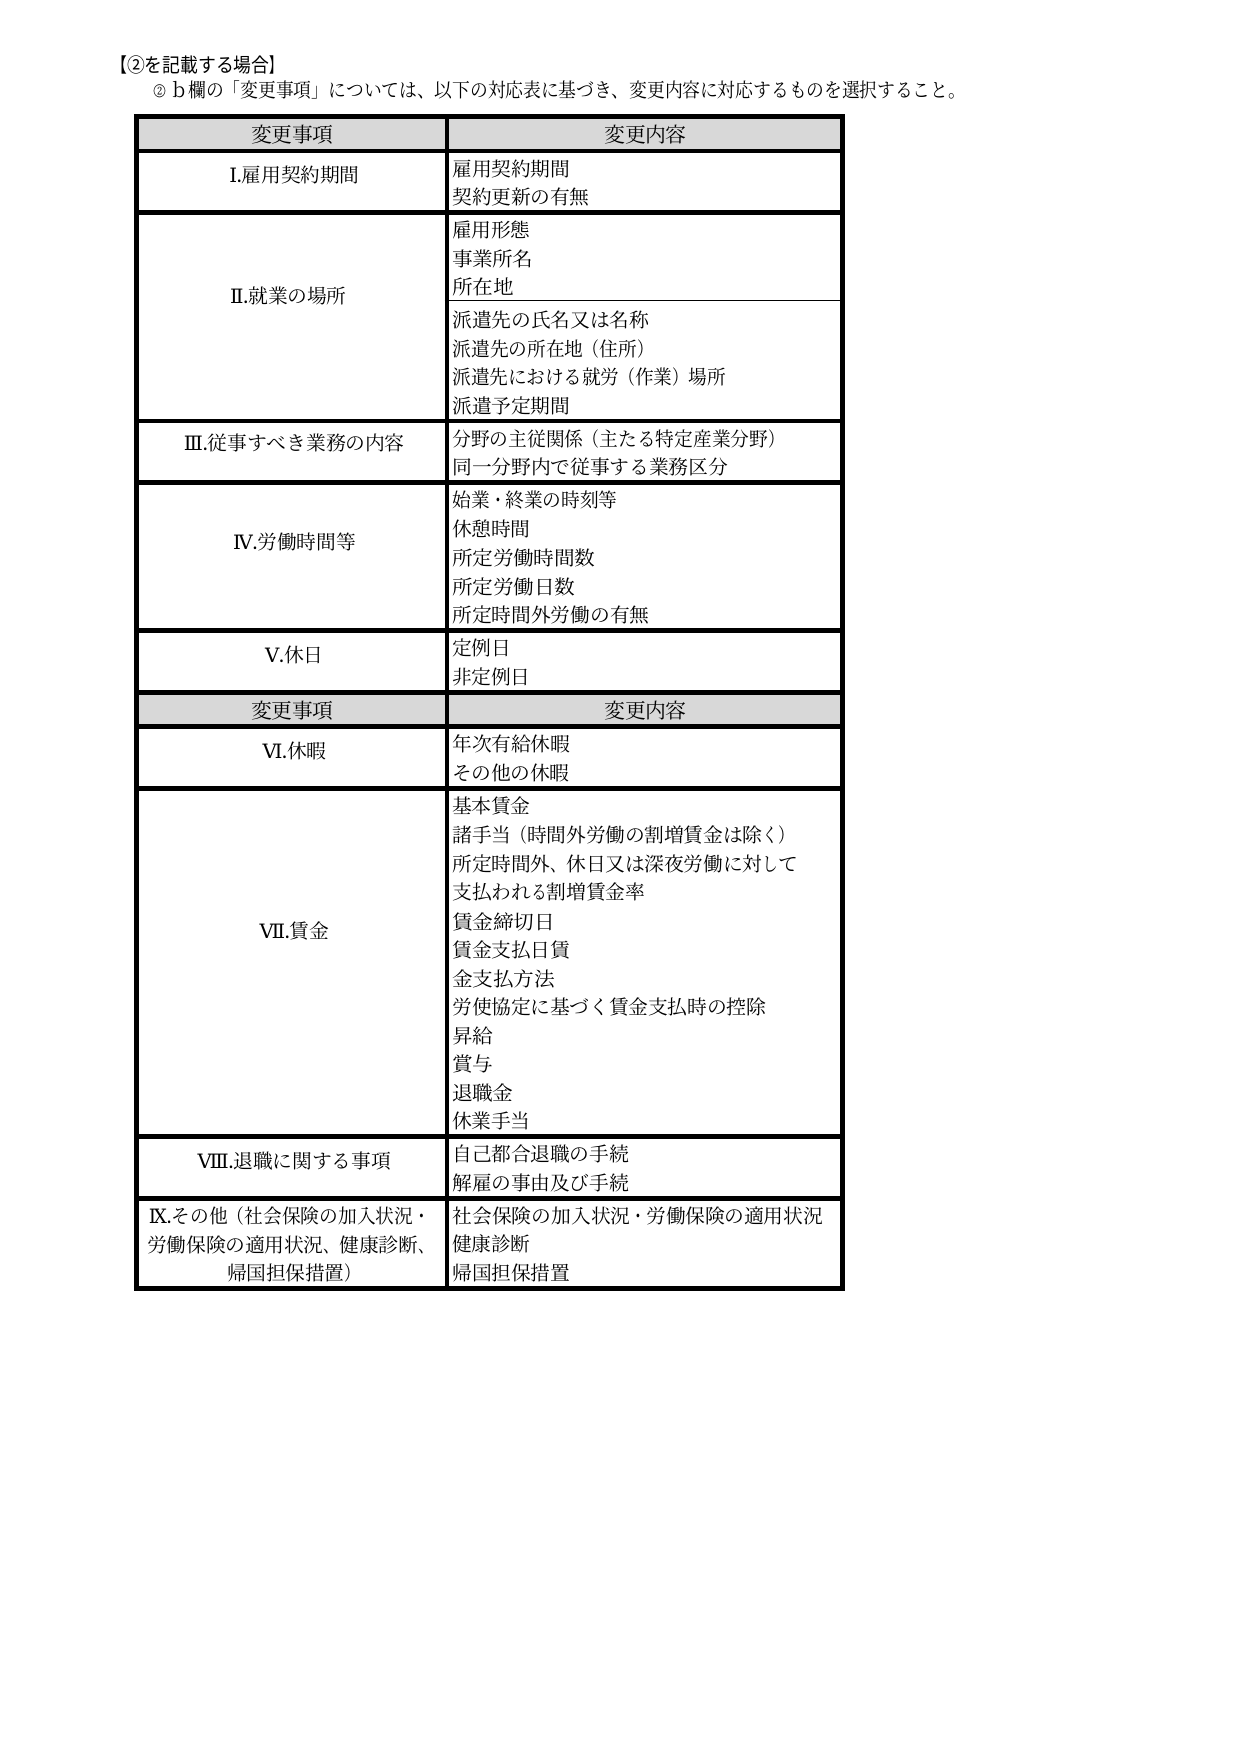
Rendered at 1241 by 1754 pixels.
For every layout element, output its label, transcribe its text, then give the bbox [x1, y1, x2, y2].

table_cell 社会保険の加入状況・労働保険の適用状況 健康診断 帰国担保措置 [449, 1201, 840, 1286]
table_header 変更事項 [139, 119, 445, 149]
table_cell Ⅴ.休日 [139, 633, 445, 690]
table_cell Ⅸ.その他（社会保険の加入状況・ 労働保険の適用状況、健康診断、帰国担保措置） [139, 1201, 445, 1286]
table_cell 雇用契約期間 契約更新の有無 [449, 153, 840, 210]
table_cell Ⅱ.就業の場所 [139, 215, 445, 419]
table_cell 年次有給休暇 その他の休暇 [449, 729, 840, 786]
table_cell 自己都合退職の手続 解雇の事由及び手続 [449, 1139, 840, 1196]
table_cell 分野の主従関係（主たる特定産業分野） 同一分野内で従事する業務区分 [449, 423, 840, 480]
table_cell 派遣先の氏名又は名称 派遣先の所在地（住所） 派遣先における就労（作業）場所派遣予定期間 [449, 301, 840, 419]
table_cell 定例日 非定例日 [449, 633, 840, 690]
table_header 変更内容 [449, 119, 840, 149]
table_cell Ⅵ.休暇 [139, 729, 445, 786]
text ②ｂ欄の「変更事項」については、以下の対応表に基づき、変更内容に対応するものを選択すること。 [153, 75, 1115, 104]
table_cell Ⅳ.労働時間等 [139, 485, 445, 628]
table_cell 基本賃金 諸手当（時間外労働の割増賃金は除く）所定時間外、休日又は深夜労働に対して支払われる割増賃金率 賃金締切日 賃金支払日賃金支払方法 労使協定に基づく賃金支払時の控除昇給 賞与 退職金 休業手当 [449, 791, 840, 1134]
table_cell Ⅰ.雇用契約期間 [139, 153, 445, 210]
table_cell 変更事項 [139, 695, 445, 724]
table_cell 始業・終業の時刻等 休憩時間 所定労働時間数所定労働日数 所定時間外労働の有無 [449, 485, 840, 628]
table_cell Ⅲ.従事すべき業務の内容 [139, 423, 445, 480]
table_cell Ⅷ.退職に関する事項 [139, 1139, 445, 1196]
table_cell 変更内容 [449, 695, 840, 724]
table_cell 雇用形態 事業所名所在地 [449, 215, 840, 300]
table_cell Ⅶ.賃金 [139, 791, 445, 1134]
